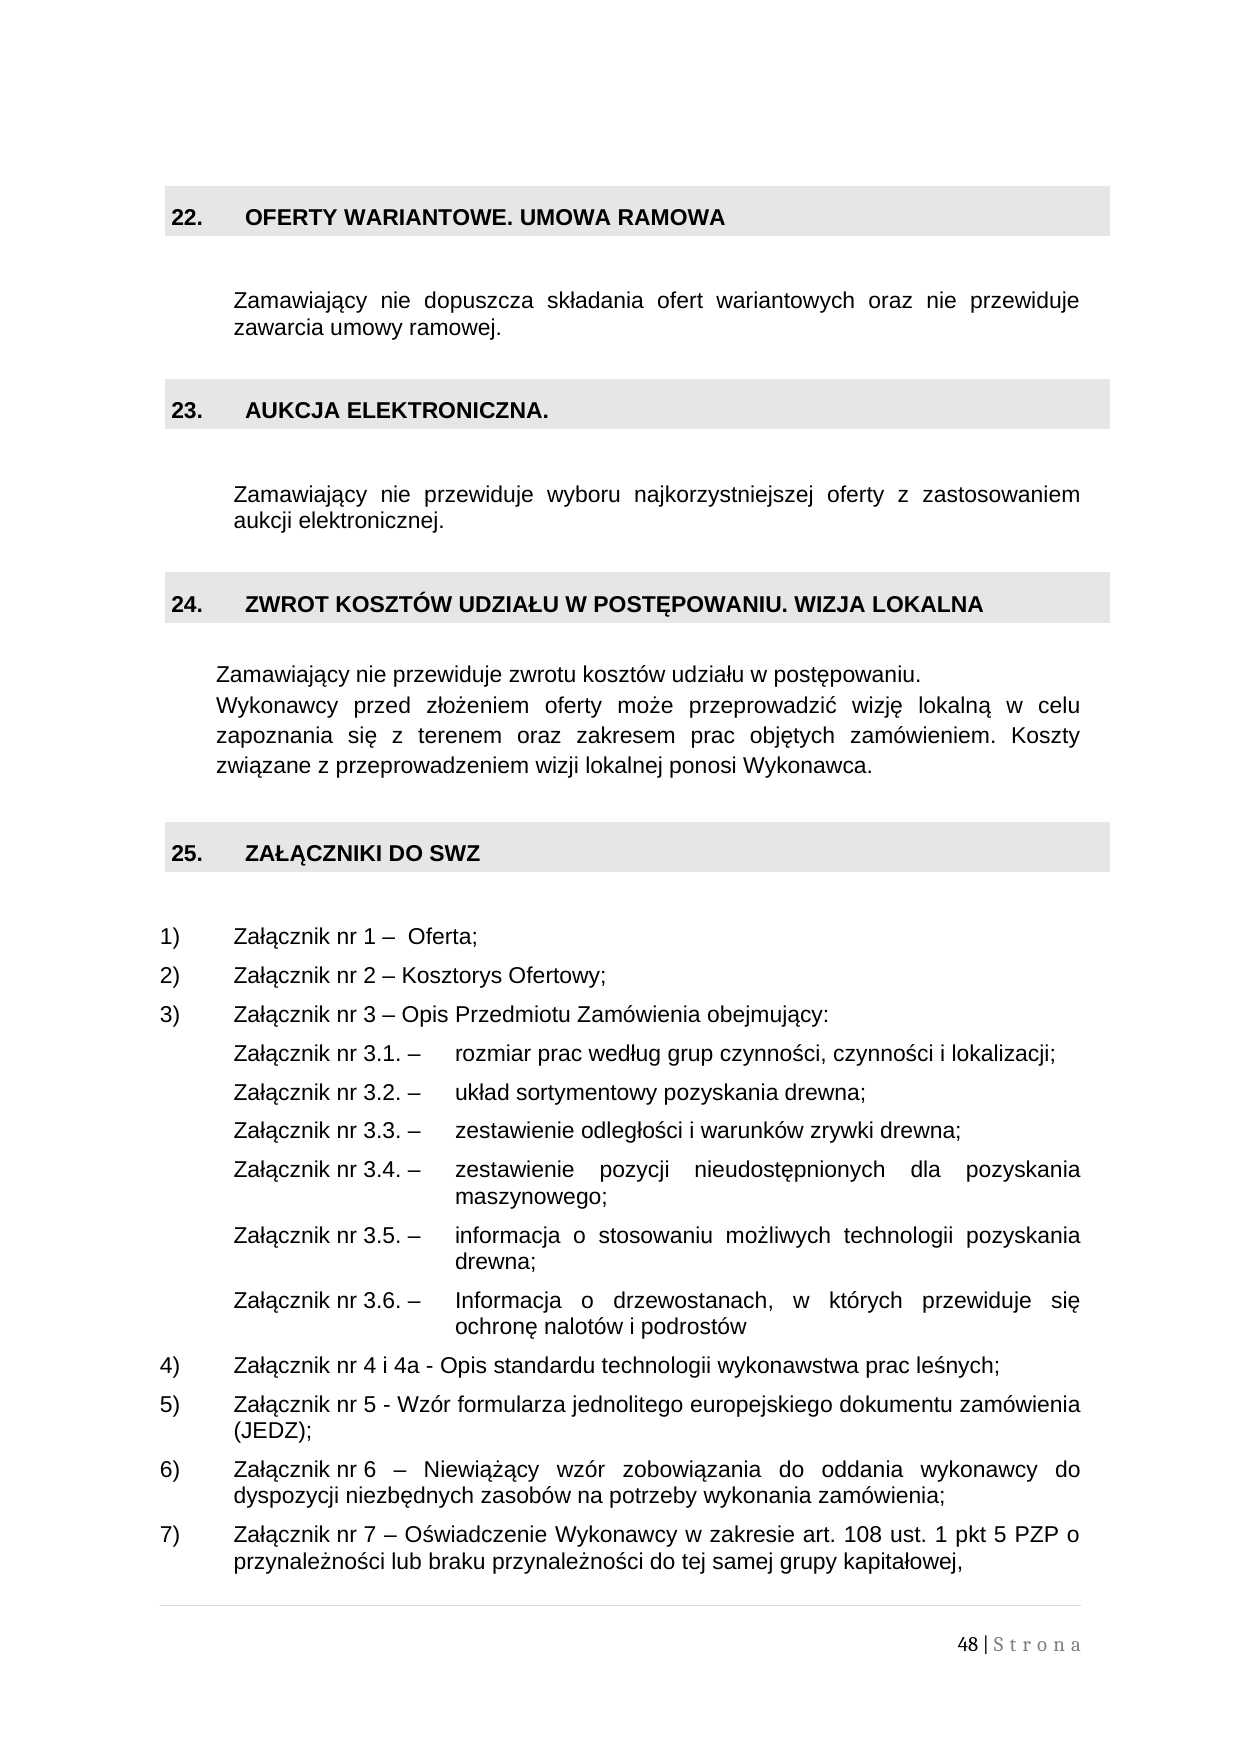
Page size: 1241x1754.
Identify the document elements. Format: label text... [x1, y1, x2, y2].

text Załącznik nr 3.3. – zestawienie odległości i warunków zrywki drewna; [233, 1117, 1081, 1144]
text Załącznik nr 3.5. – informacja o stosowaniu możliwych technologii pozyskania drewna; [233, 1222, 1081, 1274]
list Załącznik nr 2 – Kosztorys Ofertowy; [159, 962, 1081, 988]
list Załącznik nr 4 i 4a - Opis standardu technologii wykonawstwa prac leśnych; [159, 1352, 1081, 1378]
table_header 25. ZAŁĄCZNIKI DO SWZ [165, 822, 1110, 872]
text Wykonawcy przed złożeniem oferty może przeprowadzić wizję lokalną w celu zapoznania się z terenem oraz zakresem prac objętych zamówieniem. Koszty związane z przeprowadzeniem wizji lokalnej ponosi Wykonawca. [216, 692, 1081, 779]
list Załącznik nr 6 – Niewiążący wzór zobowiązania do oddania wykonawcy do dyspozycji niezbędnych zasobów na potrzeby wykonania zamówienia; [159, 1456, 1081, 1509]
list Załącznik nr 3 – Opis Przedmiotu Zamówienia obejmujący: [159, 1001, 1081, 1027]
table_header 22. OFERTY WARIANTOWE. UMOWA RAMOWA [165, 186, 1110, 236]
list Załącznik nr 7 – Oświadczenie Wykonawcy w zakresie art. 108 ust. 1 pkt 5 PZP o przynależności lub braku przynależności do tej samej grupy kapitałowej, [159, 1521, 1081, 1574]
text Załącznik nr 3.4. – zestawienie pozycji nieudostępnionych dla pozyskania maszynowego; [233, 1156, 1081, 1209]
text Zamawiający nie przewiduje zwrotu kosztów udziału w postępowaniu. [216, 661, 1081, 688]
text Zamawiający nie dopuszcza składania ofert wariantowych oraz nie przewiduje zawarcia umowy ramowej. [233, 287, 1081, 340]
text Załącznik nr 3.6. – Informacja o drzewostanach, w których przewiduje się ochronę nalotów i podrostów [233, 1287, 1081, 1339]
text Zamawiający nie przewiduje wyboru najkorzystniejszej oferty z zastosowaniem aukcji elektronicznej. [233, 481, 1081, 533]
list Załącznik nr 1 – Oferta; [159, 923, 1081, 949]
text Załącznik nr 3.1. – rozmiar prac według grup czynności, czynności i lokalizacji; [233, 1040, 1081, 1066]
text Załącznik nr 3.2. – układ sortymentowy pozyskania drewna; [233, 1079, 1081, 1105]
table_header 23. AUKCJA ELEKTRONICZNA. [165, 379, 1110, 429]
table_header 24. ZWROT KOSZTÓW UDZIAŁU W POSTĘPOWANIU. WIZJA LOKALNA [165, 572, 1110, 623]
list Załącznik nr 5 - Wzór formularza jednolitego europejskiego dokumentu zamówienia (JEDZ); [159, 1391, 1081, 1443]
